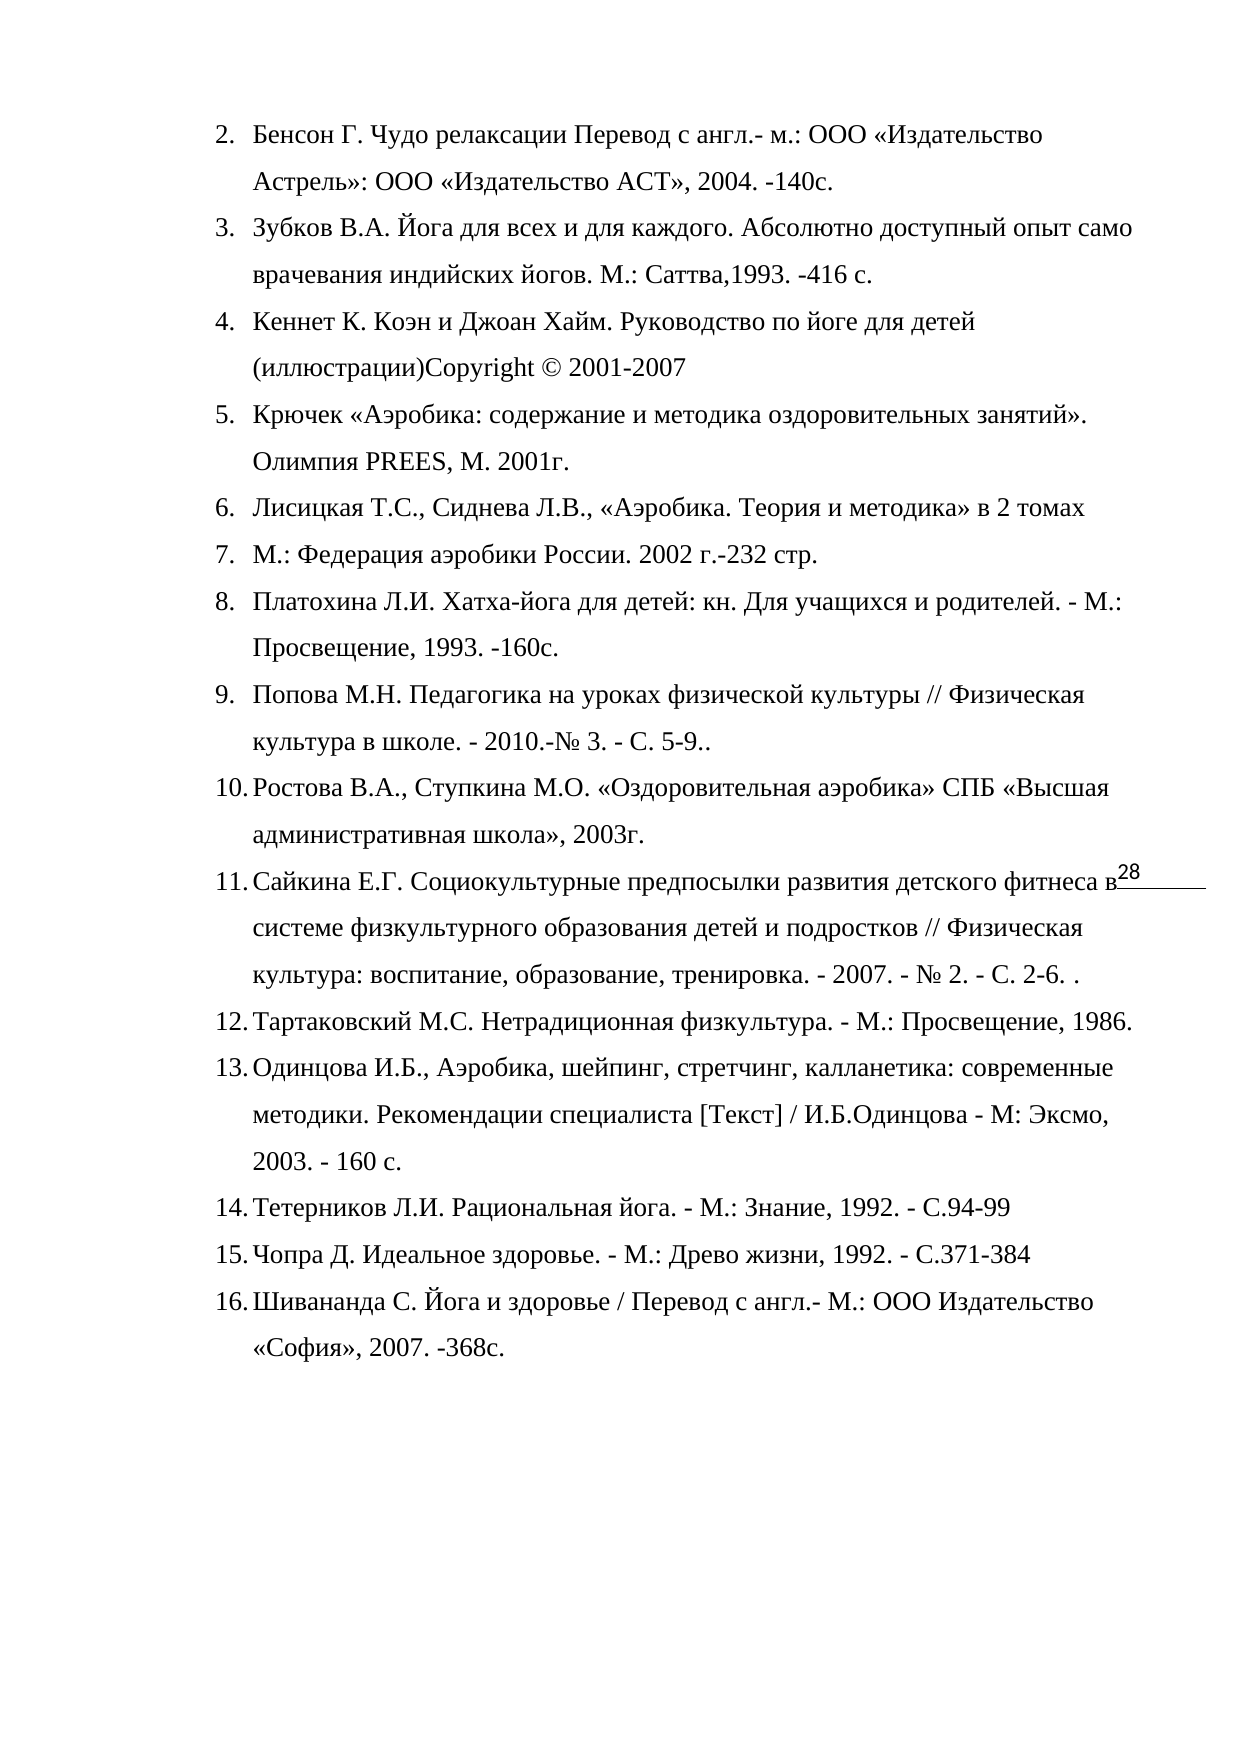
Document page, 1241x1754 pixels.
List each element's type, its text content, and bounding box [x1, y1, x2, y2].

list Ростова В.А., Ступкина М.О. «Оздоровительная аэробика» СПБ «Высшая административная школа», 2003г. [215, 771, 1152, 849]
list Тетерников Л.И. Рациональная йога. - М.: Знание, 1992. - С.94-99 [215, 1191, 1152, 1223]
list Крючек «Аэробика: содержание и методика оздоровительных занятий». Олимпия PREES, М. 2001г. [215, 398, 1152, 476]
list Чопра Д. Идеальное здоровье. - М.: Древо жизни, 1992. - С.371-384 [215, 1238, 1152, 1269]
list М.: Федерация аэробики России. .-232 стр. [215, 538, 1152, 569]
list Тартаковский М.С. Нетрадиционная физкультура. - М.: Просвещение, 1986. [215, 1005, 1152, 1036]
list Платохина Л.И. Хатха-йога для детей: кн. Для учащихся и родителей. - М.: Просвещение, 1993. -160с. [215, 585, 1152, 663]
list Кеннет К. Коэн и Джоан Хайм. Руководство по йоге для детей (иллюстрации)Copyright © 2001-2007 [215, 305, 1152, 383]
list Сайкина Е.Г. Социокультурные предпосылки развития детского фитнеса в системе физкультурного образования детей и подростков // Физическая культура: воспитание, образование, тренировка. - 2007. - № 2. - С. 2-6. . [215, 865, 1152, 989]
list Попова М.Н. Педагогика на уроках физической культуры // Физическая культура в школе. - 2010.-№ 3. - С. 5-9.. [215, 678, 1152, 756]
list Одинцова И.Б., Аэробика, шейпинг, стретчинг, калланетика: современные методики. Рекомендации специалиста [Текст] / И.Б.Одинцова - М: Эксмо, 2003. - 160 с. [215, 1051, 1152, 1176]
list Шивананда С. Йога и здоровье / Перевод с англ.- М.: ООО Издательство «София», 2007. -368с. [215, 1285, 1152, 1363]
list Лисицкая Т.С., Сиднева Л.В., «Аэробика. Теория и методика» в 2 томах [215, 491, 1152, 523]
list Бенсон Г. Чудо релаксации Перевод с англ.- м.: ООО «Издательство Астрель»: ООО «Издательство АСТ», 2004. -140с. [215, 118, 1152, 196]
list Зубков В.А. Йога для всех и для каждого. Абсолютно доступный опыт само врачевания индийских йогов. М.: Саттва,1993. -416 с. [215, 211, 1152, 289]
